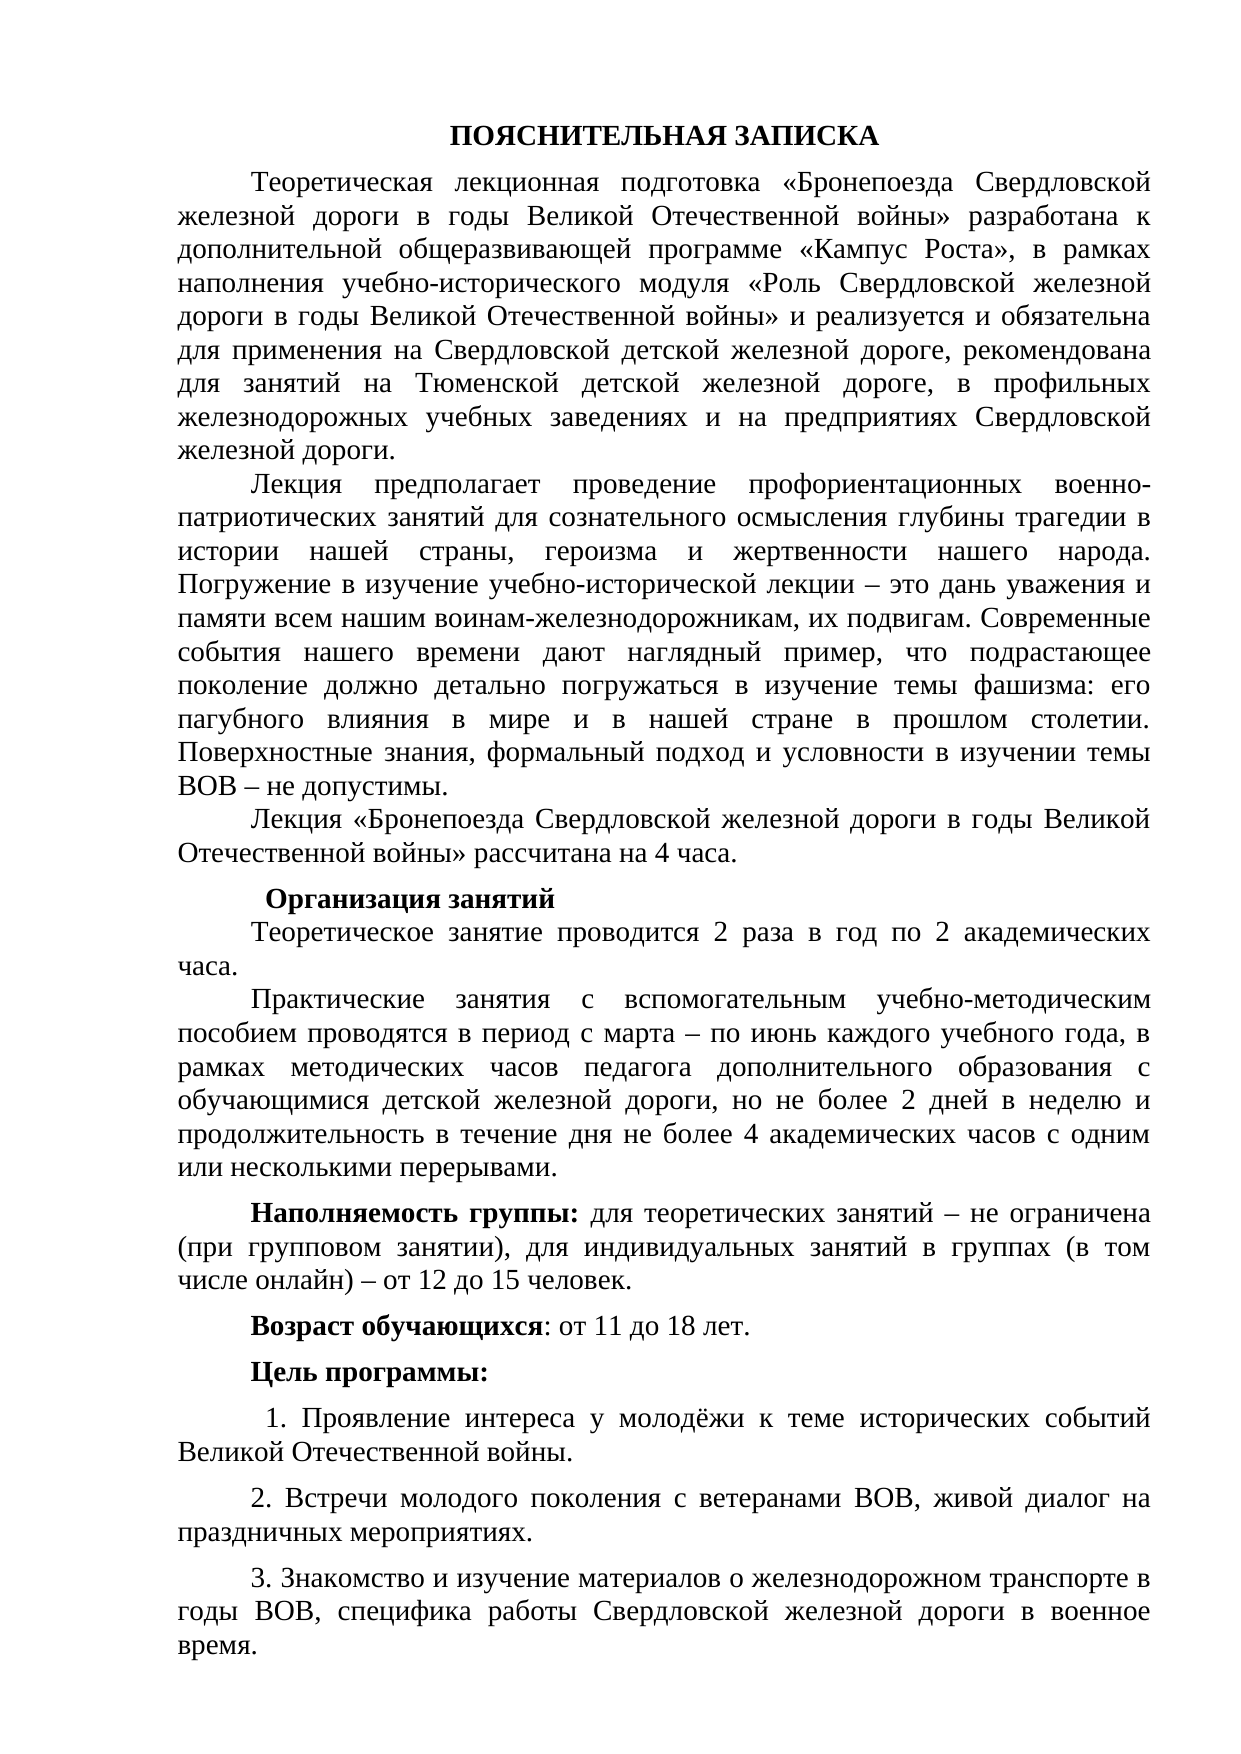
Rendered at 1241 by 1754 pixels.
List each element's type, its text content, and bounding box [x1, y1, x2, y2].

text 2. Встречи молодого поколения с ветеранами ВОВ, живой диалог на праздничных мероприятиях. [177, 1480, 1152, 1547]
text Лекция предполагает проведение профориентационных военно-патриотических занятий для сознательного осмысления глубины трагедии в истории нашей страны, героизма и жертвенности нашего народа. Погружение в изучение учебно-исторической лекции – это дань уважения и памяти всем нашим воинам-железнодорожникам, их подвигам. Современные события нашего времени дают наглядный пример, что подрастающее поколение должно детально погружаться в изучение темы фашизма: его пагубного влияния в мире и в нашей стране в прошлом столетии. Поверхностные знания, формальный подход и условности в изучении темы ВОВ – не допустимы. [177, 466, 1152, 801]
text Лекция «Бронепоезда Свердловской железной дороги в годы Великой Отечественной войны» рассчитана на 4 часа. [177, 801, 1152, 868]
text Возраст обучающихся: от 11 до 18 лет. [177, 1308, 1152, 1342]
text ПОЯСНИТЕЛЬНАЯ ЗАПИСКА [177, 118, 1152, 152]
text 3. Знакомство и изучение материалов о железнодорожном транспорте в годы ВОВ, специфика работы Свердловской железной дороги в военное время. [177, 1560, 1152, 1660]
text Организация занятий [177, 881, 1152, 914]
text Наполняемость группы: для теоретических занятий – не ограничена (при групповом занятии), для индивидуальных занятий в группах (в том числе онлайн) – от 12 до 15 человек. [177, 1195, 1152, 1296]
text Цель программы: [177, 1354, 1152, 1388]
text Теоретическое занятие проводится 2 раза в год по 2 академических часа. [177, 914, 1152, 982]
text Теоретическая лекционная подготовка «Бронепоезда Свердловской железной дороги в годы Великой Отечественной войны» разработана к дополнительной общеразвивающей программе «Кампус Роста», в рамках наполнения учебно-исторического модуля «Роль Свердловской железной дороги в годы Великой Отечественной войны» и реализуется и обязательна для применения на Свердловской детской железной дороге, рекомендована для занятий на Тюменской детской железной дороге, в профильных железнодорожных учебных заведениях и на предприятиях Свердловской железной дороги. [177, 164, 1152, 466]
text 1. Проявление интереса у молодёжи к теме исторических событий Великой Отечественной войны. [177, 1401, 1152, 1468]
text Практические занятия с вспомогательным учебно-методическим пособием проводятся в период с марта – по июнь каждого учебного года, в рамках методических часов педагога дополнительного образования с обучающимися детской железной дороги, но не более 2 дней в неделю и продолжительность в течение дня не более 4 академических часов с одним или несколькими перерывами. [177, 982, 1152, 1183]
